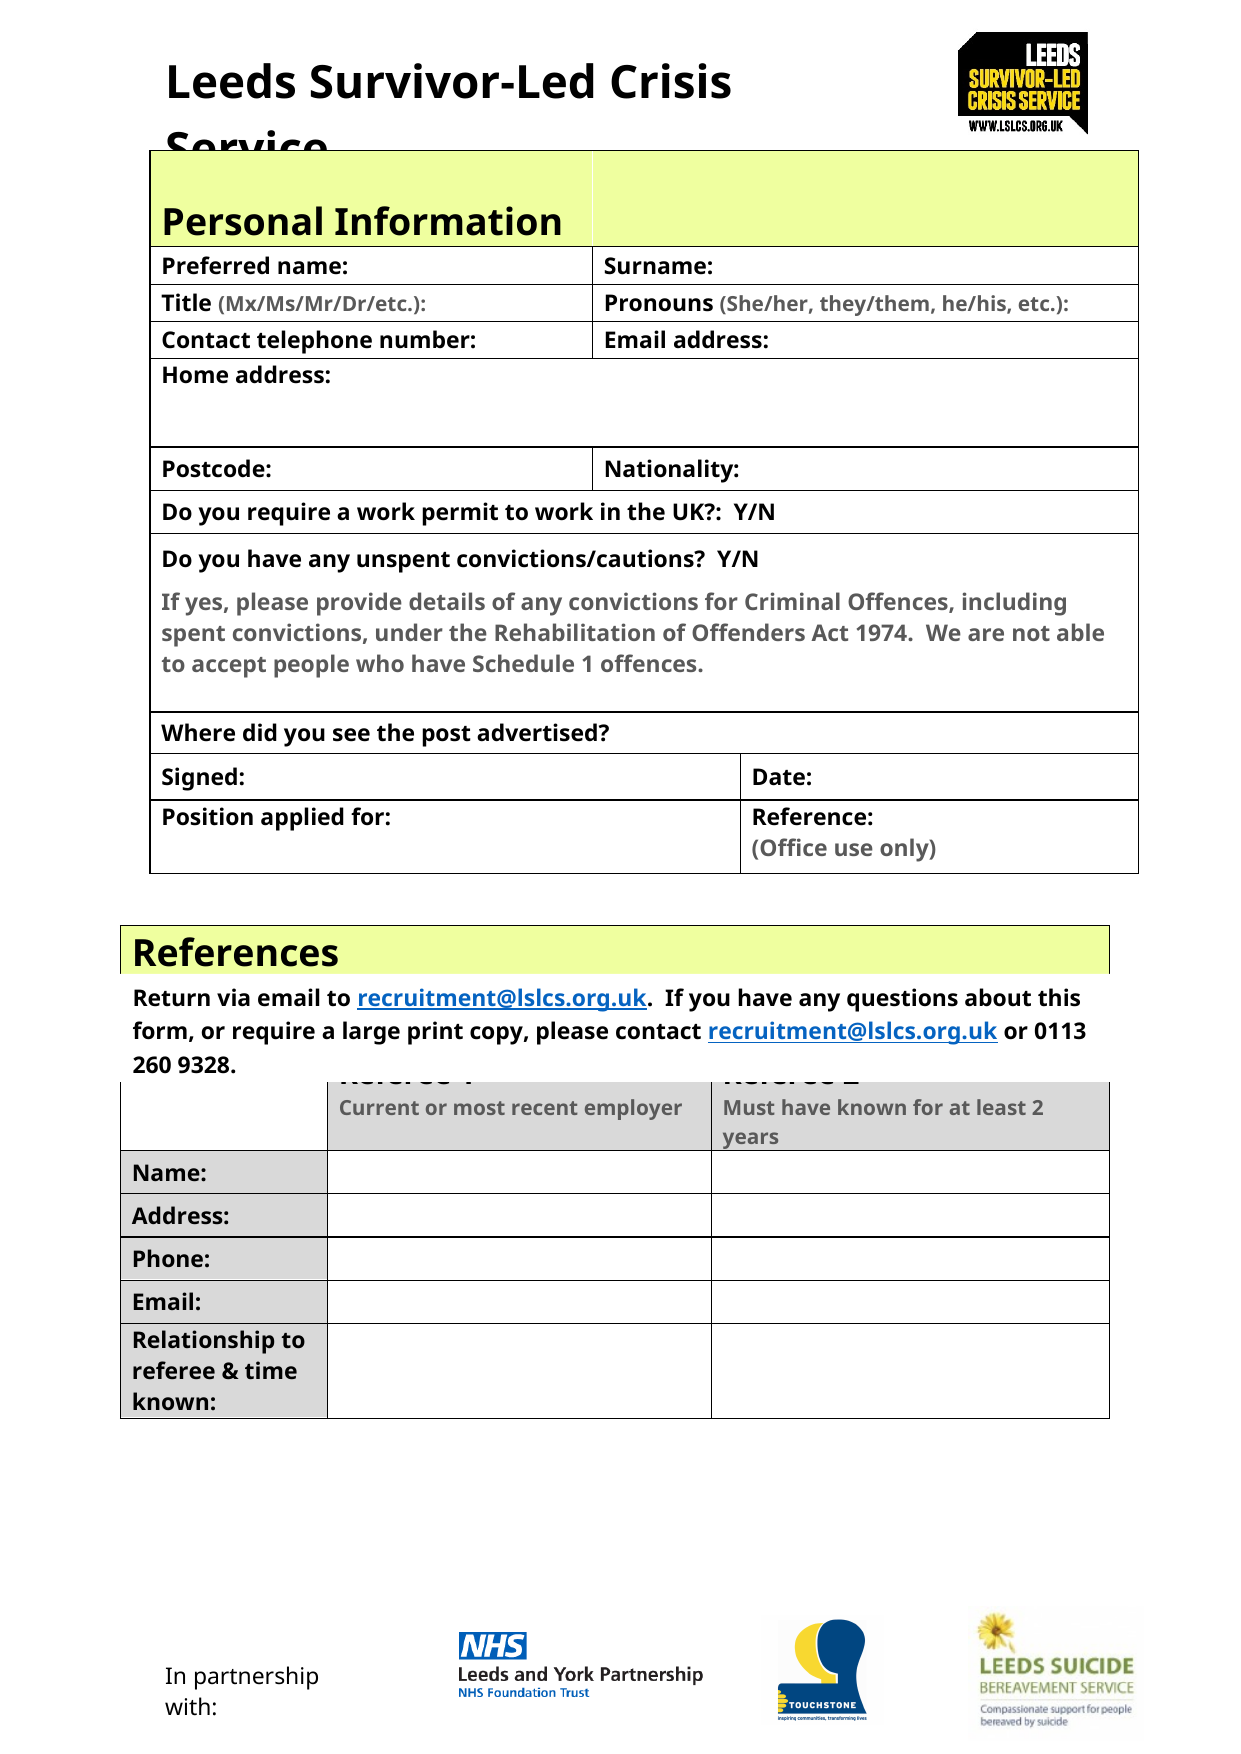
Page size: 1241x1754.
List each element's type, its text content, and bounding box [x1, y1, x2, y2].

table_cell Surname: [593, 247, 1138, 283]
table_cell Title (Mx/Ms/Mr/Dr/etc.): [151, 285, 592, 321]
table_cell Name: [121, 1151, 327, 1193]
table_cell Preferred name: [151, 247, 592, 283]
picture [966, 1601, 1144, 1747]
table_cell Email address: [593, 322, 1138, 358]
table_header [593, 151, 1138, 246]
table_cell [328, 1281, 711, 1323]
table_cell Nationality: [593, 448, 1138, 490]
table_cell [712, 1324, 1109, 1417]
table_cell Postcode: [151, 448, 592, 490]
table_cell [328, 1194, 711, 1236]
table_cell Email: [121, 1281, 327, 1323]
table_cell [712, 1281, 1109, 1323]
table_cell [712, 1238, 1109, 1279]
table_cell Pronouns (She/her, they/them, he/his, etc.): [593, 285, 1138, 321]
picture [761, 1615, 884, 1725]
table_cell [328, 1324, 711, 1417]
picture [445, 1620, 738, 1721]
table_cell [121, 1082, 327, 1150]
table_cell Referee 1 Current or most recent employer [328, 1082, 711, 1150]
table_cell Date: [741, 754, 1138, 798]
table_cell Do you require a work permit to work in the UK?: Y/N [151, 491, 1138, 533]
table_cell [328, 1151, 711, 1193]
table_header Reference: (Office use only) [741, 801, 1138, 873]
table_cell Signed: [151, 754, 740, 798]
table_cell Address: [121, 1194, 327, 1236]
table_header Personal Information [151, 151, 592, 246]
table_header Position applied for: [151, 801, 740, 873]
table_cell [712, 1151, 1109, 1193]
table_cell Contact telephone number: [151, 322, 592, 358]
table_cell Where did you see the post advertised? [151, 713, 1138, 753]
table_cell [328, 1238, 711, 1279]
table_cell Relationship to referee & time known: [121, 1324, 327, 1417]
picture [942, 18, 1104, 147]
table_cell Phone: [121, 1238, 327, 1279]
table_header References [121, 926, 1109, 973]
table_cell Referee 2 Must have known for at least 2 years [712, 1082, 1109, 1150]
table_cell Home address: [151, 359, 1138, 446]
table_cell [712, 1194, 1109, 1236]
table_cell Do you have any unspent convictions/cautions? Y/N If yes, please provide details of any convictions for Criminal Offences, including spent convictions, under the Rehabilitation of Offenders Act 1974. We are not able to accept people who have Schedule 1 offences. [151, 534, 1138, 711]
